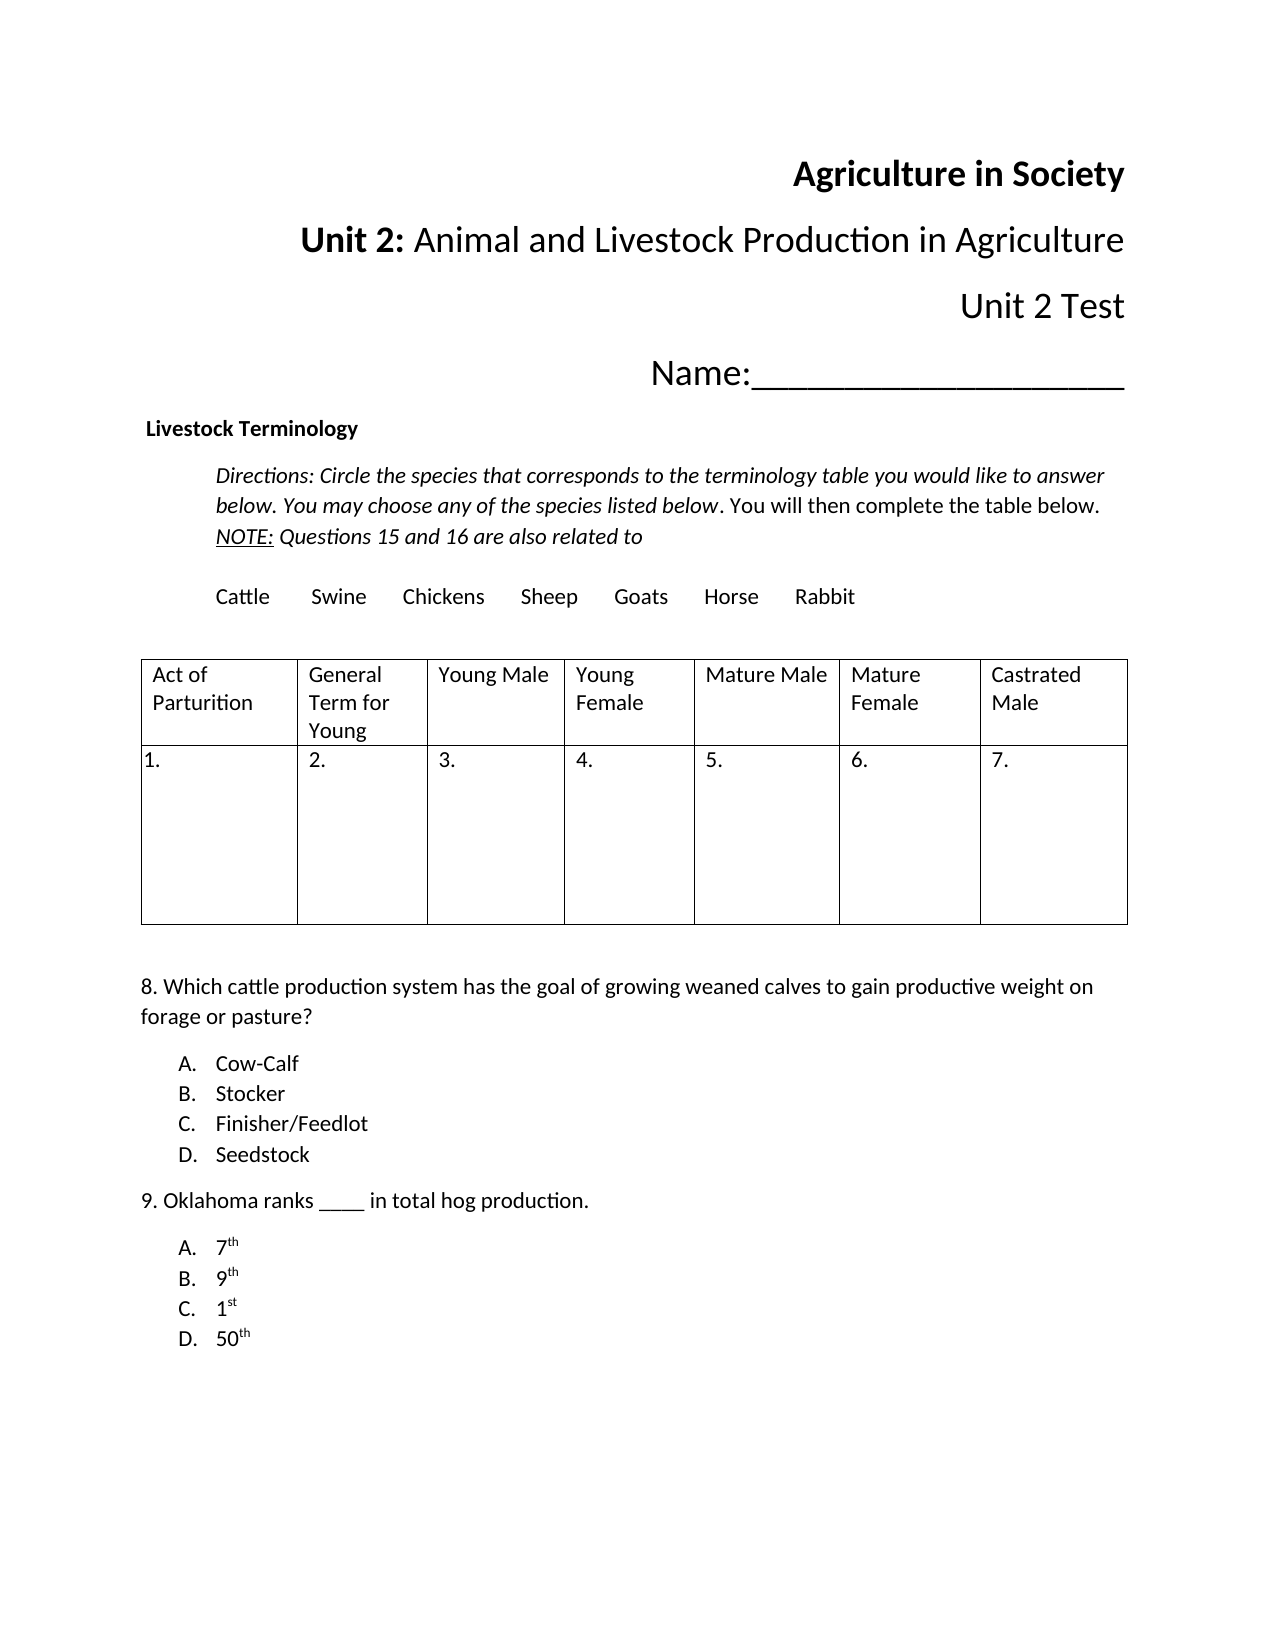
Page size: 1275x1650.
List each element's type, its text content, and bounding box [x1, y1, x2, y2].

text 9. Oklahoma ranks ____ in total hog production. [141, 1187, 1125, 1215]
table_cell [142, 746, 297, 924]
table_header Mature Female [840, 660, 980, 744]
table_header Mature Male [695, 660, 839, 744]
table_cell 2. [298, 746, 427, 924]
table_header Act of Parturition [142, 660, 297, 744]
table_cell 4. [565, 746, 694, 924]
list Cattle Swine Chickens Sheep Goats Horse Rabbit [216, 582, 1125, 610]
table_cell 6. [840, 746, 980, 924]
table_cell 7. [981, 746, 1127, 924]
table_cell 3. [428, 746, 564, 924]
table_header Young Male [428, 660, 564, 744]
text Unit 2: Animal and Livestock Production in Agriculture [141, 216, 1125, 262]
table_header General Term for Young [298, 660, 427, 744]
text Livestock Terminology [141, 414, 1125, 443]
table_header Young Female [565, 660, 694, 744]
list Stocker [178, 1079, 1125, 1107]
list Seedstock [178, 1140, 1125, 1168]
list 7th [178, 1233, 1125, 1262]
table_cell 5. [695, 746, 839, 924]
table_header Castrated Male [981, 660, 1127, 744]
list 9th [178, 1264, 1125, 1292]
text Name:____________________ [141, 348, 1125, 394]
text Unit 2 Test [141, 282, 1125, 328]
text 8. Which cattle production system has the goal of growing weaned calves to gain productive weight on forage or pasture? [141, 972, 1125, 1030]
list 1st [178, 1294, 1125, 1322]
list Finisher/Feedlot [178, 1109, 1125, 1138]
list Cow-Calf [178, 1049, 1125, 1077]
list 50th [178, 1324, 1125, 1352]
text Agriculture in Society [141, 150, 1125, 196]
list Directions: Circle the species that corresponds to the terminology table you would like to answer below. You may choose any of the species listed below. You will then complete the table below. NOTE: Questions 15 and 16 are also related to [216, 461, 1125, 550]
